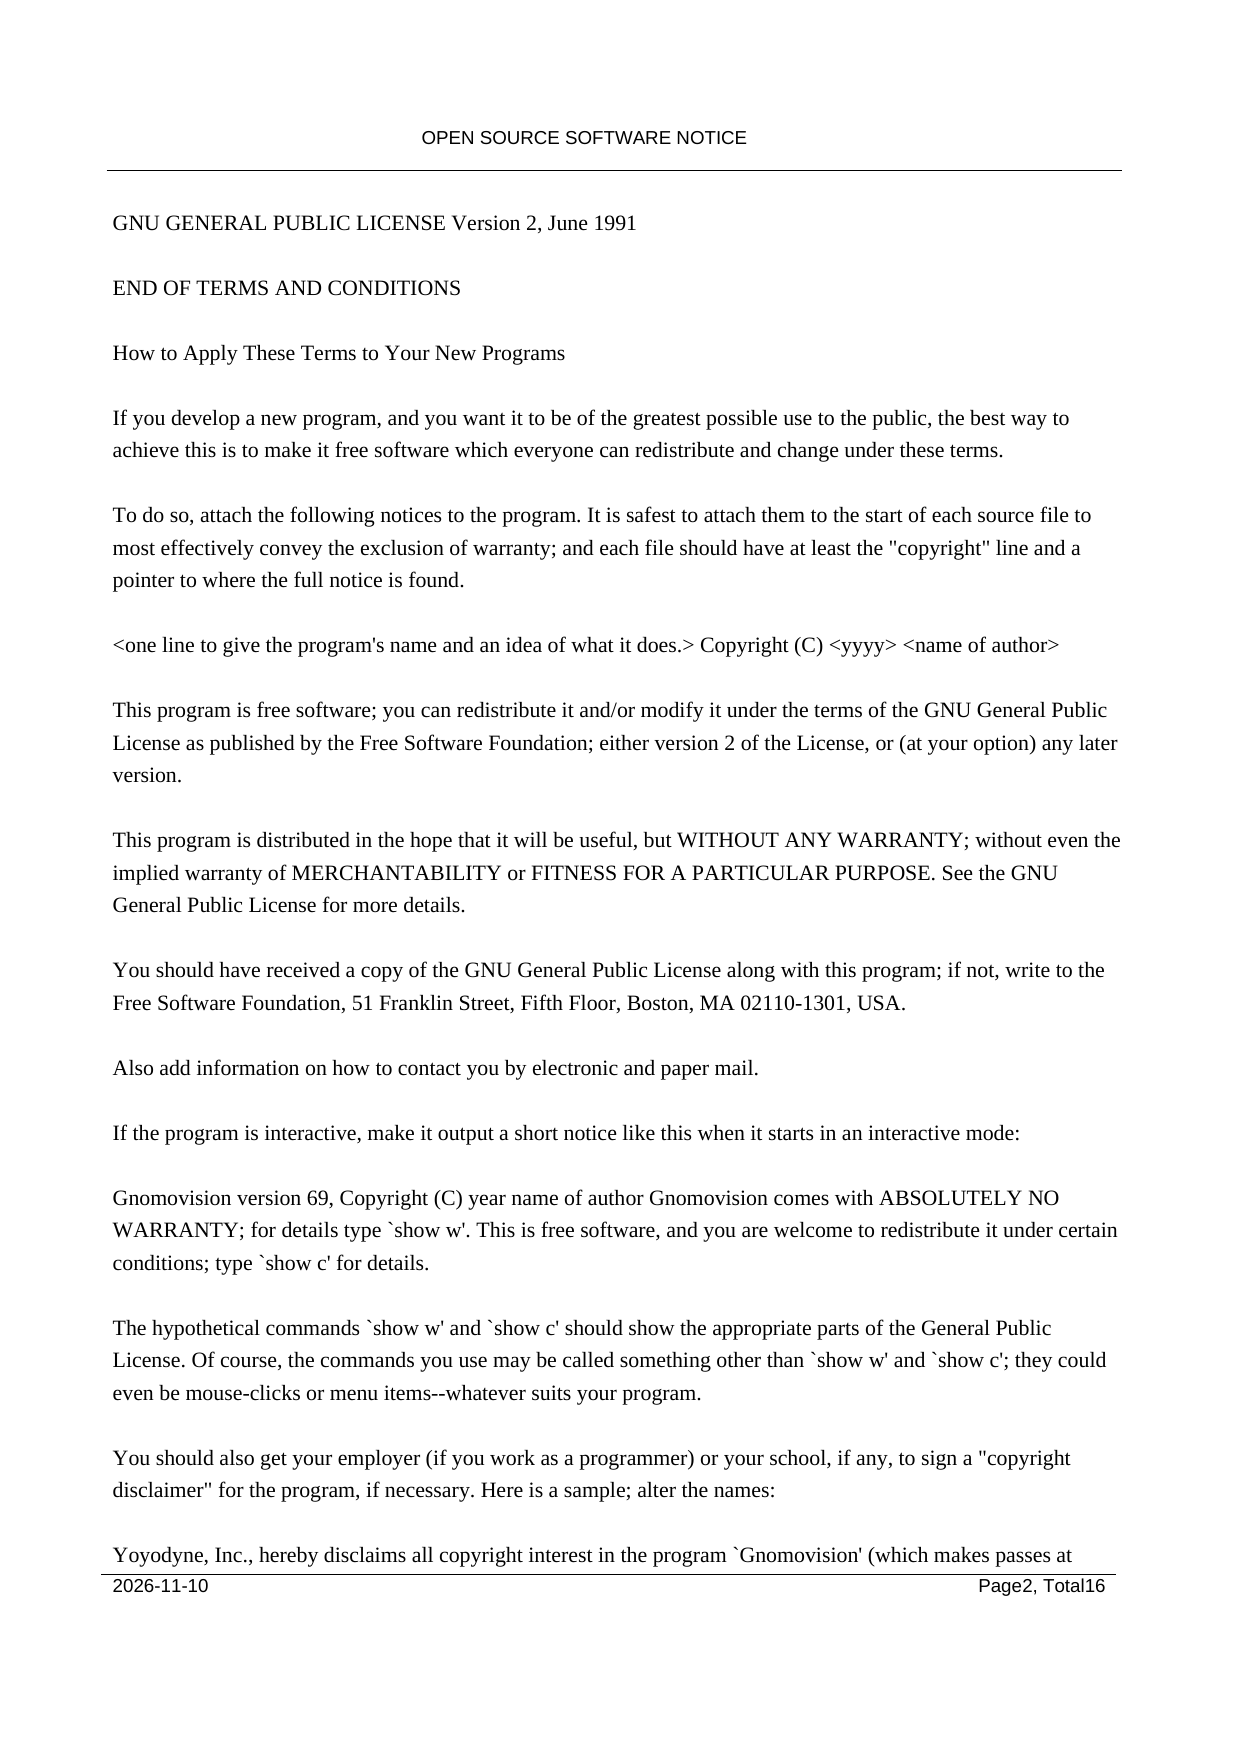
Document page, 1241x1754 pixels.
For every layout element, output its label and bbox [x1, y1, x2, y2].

text [112, 206, 1128, 1571]
